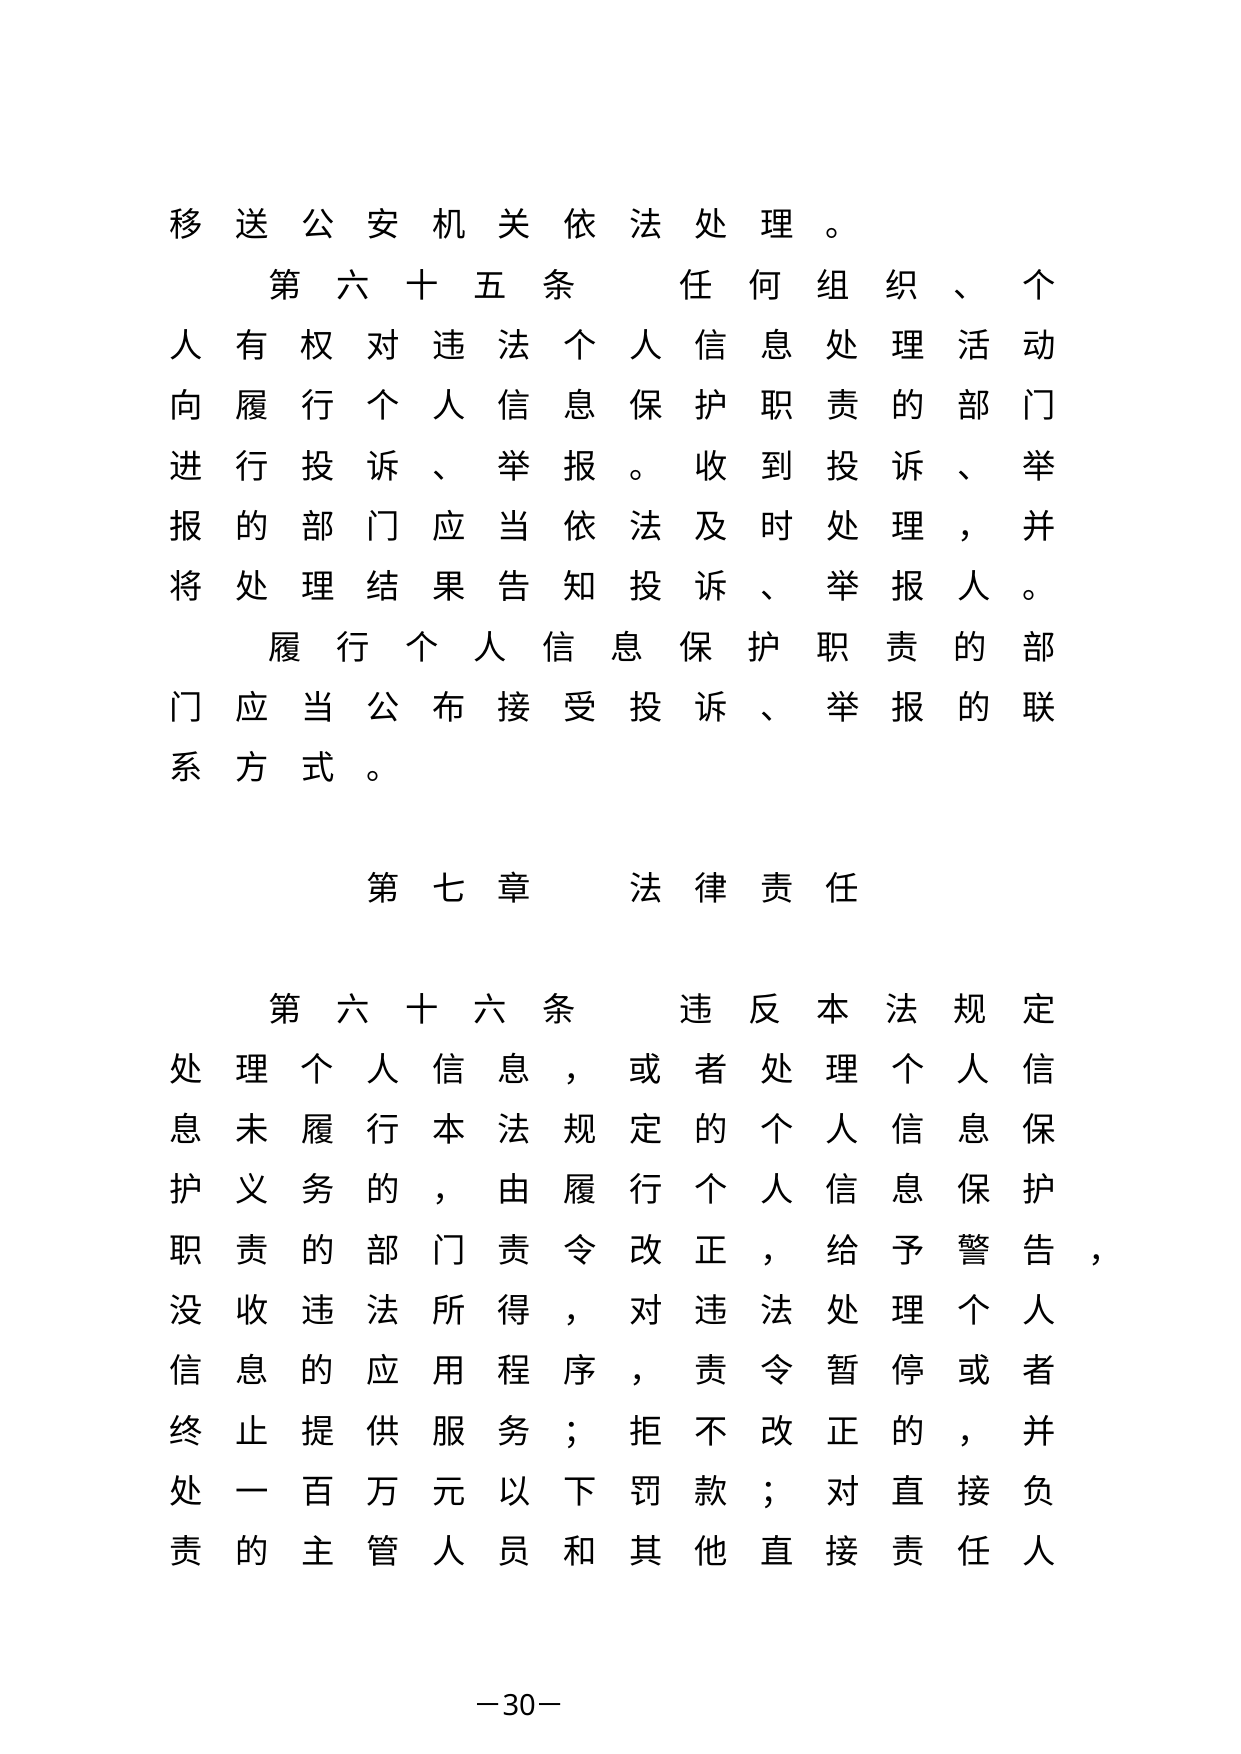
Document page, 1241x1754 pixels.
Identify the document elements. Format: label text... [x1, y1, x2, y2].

text 第六十五条 任何组织、个人有权对违法个人信息处理活动向履行个人信息保护职责的部门进行投诉、举报。收到投诉、举报的部门应当依法及时处理，并将处理结果告知投诉、举报人。 [169, 252, 1088, 614]
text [169, 192, 1088, 252]
text 第七章 法律责任 [169, 856, 1088, 916]
text 履行个人信息保护职责的部门应当公布接受投诉、举报的联系方式。 [169, 614, 1088, 795]
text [169, 976, 1088, 1579]
